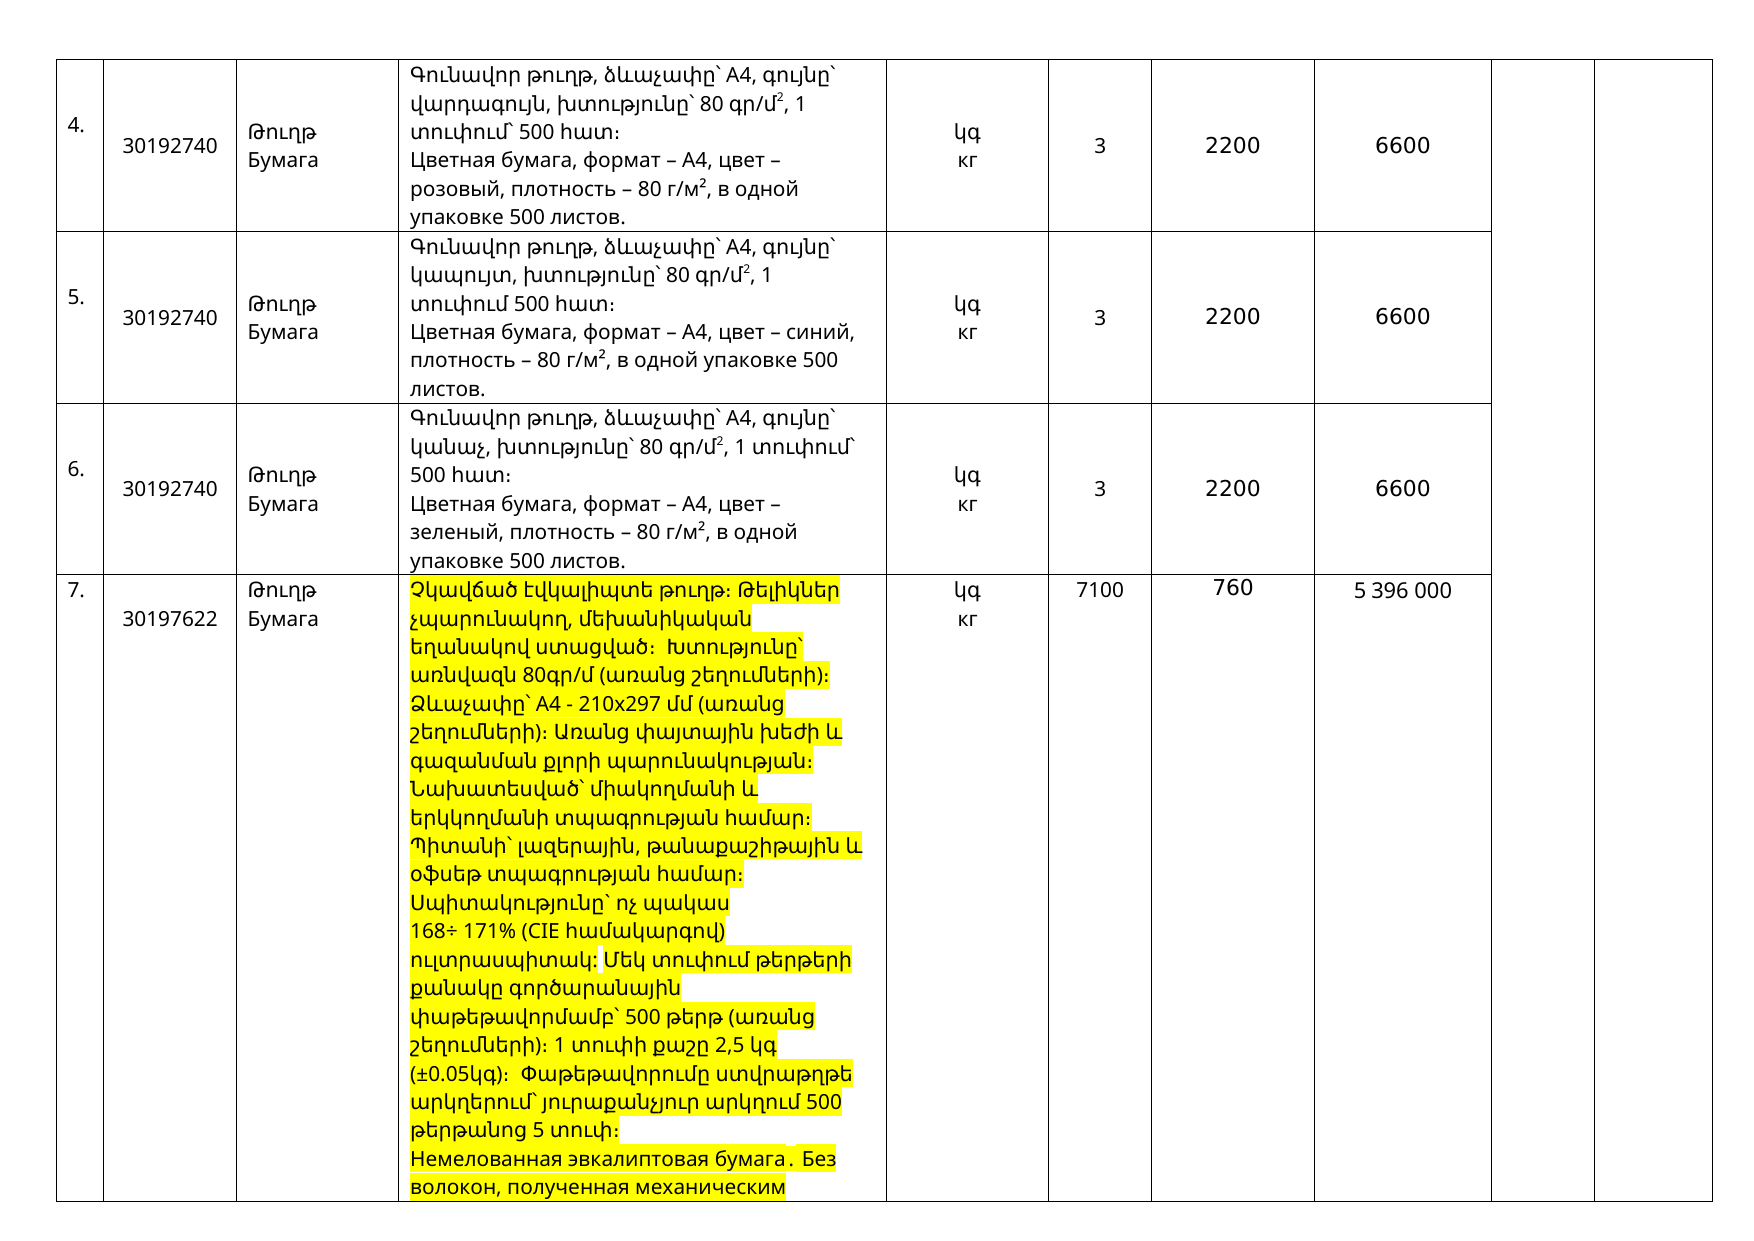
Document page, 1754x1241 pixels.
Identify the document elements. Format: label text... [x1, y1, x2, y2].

table_cell 6600 [1315, 232, 1491, 402]
table_cell 2200 [1152, 232, 1314, 402]
table_cell Գունավոր թուղթ, ձևաչափը՝ A4, գույնը՝ կանաչ, խտությունը՝ 80 գր/մ2, 1 տուփում՝ 500 հատ։ Цветная бумага, формат – A4, цвет – зеленый, плотность – 80 г/м², в одной упаковке 500 листов. [399, 404, 886, 574]
table_cell 3 [1049, 60, 1151, 231]
table_cell կգ кг [887, 404, 1048, 574]
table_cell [399, 575, 886, 1201]
table_cell Թուղթ Бумага [237, 404, 398, 574]
table_cell Գունավոր թուղթ, ձևաչափը՝ A4, գույնը՝ կապույտ, խտությունը՝ 80 գր/մ2, 1 տուփում 500 հատ։ Цветная бумага, формат – A4, цвет – синий, плотность – 80 г/м², в одной упаковке 500 листов. [399, 232, 886, 402]
table_cell 6600 [1315, 60, 1491, 231]
table_cell [57, 404, 103, 574]
table_cell կգ кг [887, 232, 1048, 402]
table_cell Գունավոր թուղթ, ձևաչափը՝ A4, գույնը՝ վարդագույն, խտությունը՝ 80 գր/մ2, 1 տուփում՝ 500 հատ։ Цветная бумага, формат – A4, цвет – розовый, плотность – 80 г/м², в одной упаковке 500 листов. [399, 60, 886, 231]
table_cell 760 [1152, 575, 1314, 1201]
table_cell Թուղթ Бумага [237, 575, 398, 1201]
table_cell 7100 [1049, 575, 1151, 1201]
table_cell 2200 [1152, 404, 1314, 574]
table_cell 30192740 [104, 232, 236, 402]
table_cell 5 396 000 [1315, 575, 1491, 1201]
table_cell 30197622 [104, 575, 236, 1201]
table_cell [57, 232, 103, 402]
table_cell [57, 60, 103, 231]
table_cell Թուղթ Бумага [237, 232, 398, 402]
table_cell 3 [1049, 232, 1151, 402]
table_cell կգ кг [887, 575, 1048, 1201]
table_cell կգ кг [887, 60, 1048, 231]
table_cell 2200 [1152, 60, 1314, 231]
table_cell Թուղթ Бумага [237, 60, 398, 231]
table_cell 30192740 [104, 404, 236, 574]
table_cell 30192740 [104, 60, 236, 231]
table_cell [57, 575, 103, 1201]
table_cell 3 [1049, 404, 1151, 574]
table_cell 6600 [1315, 404, 1491, 574]
